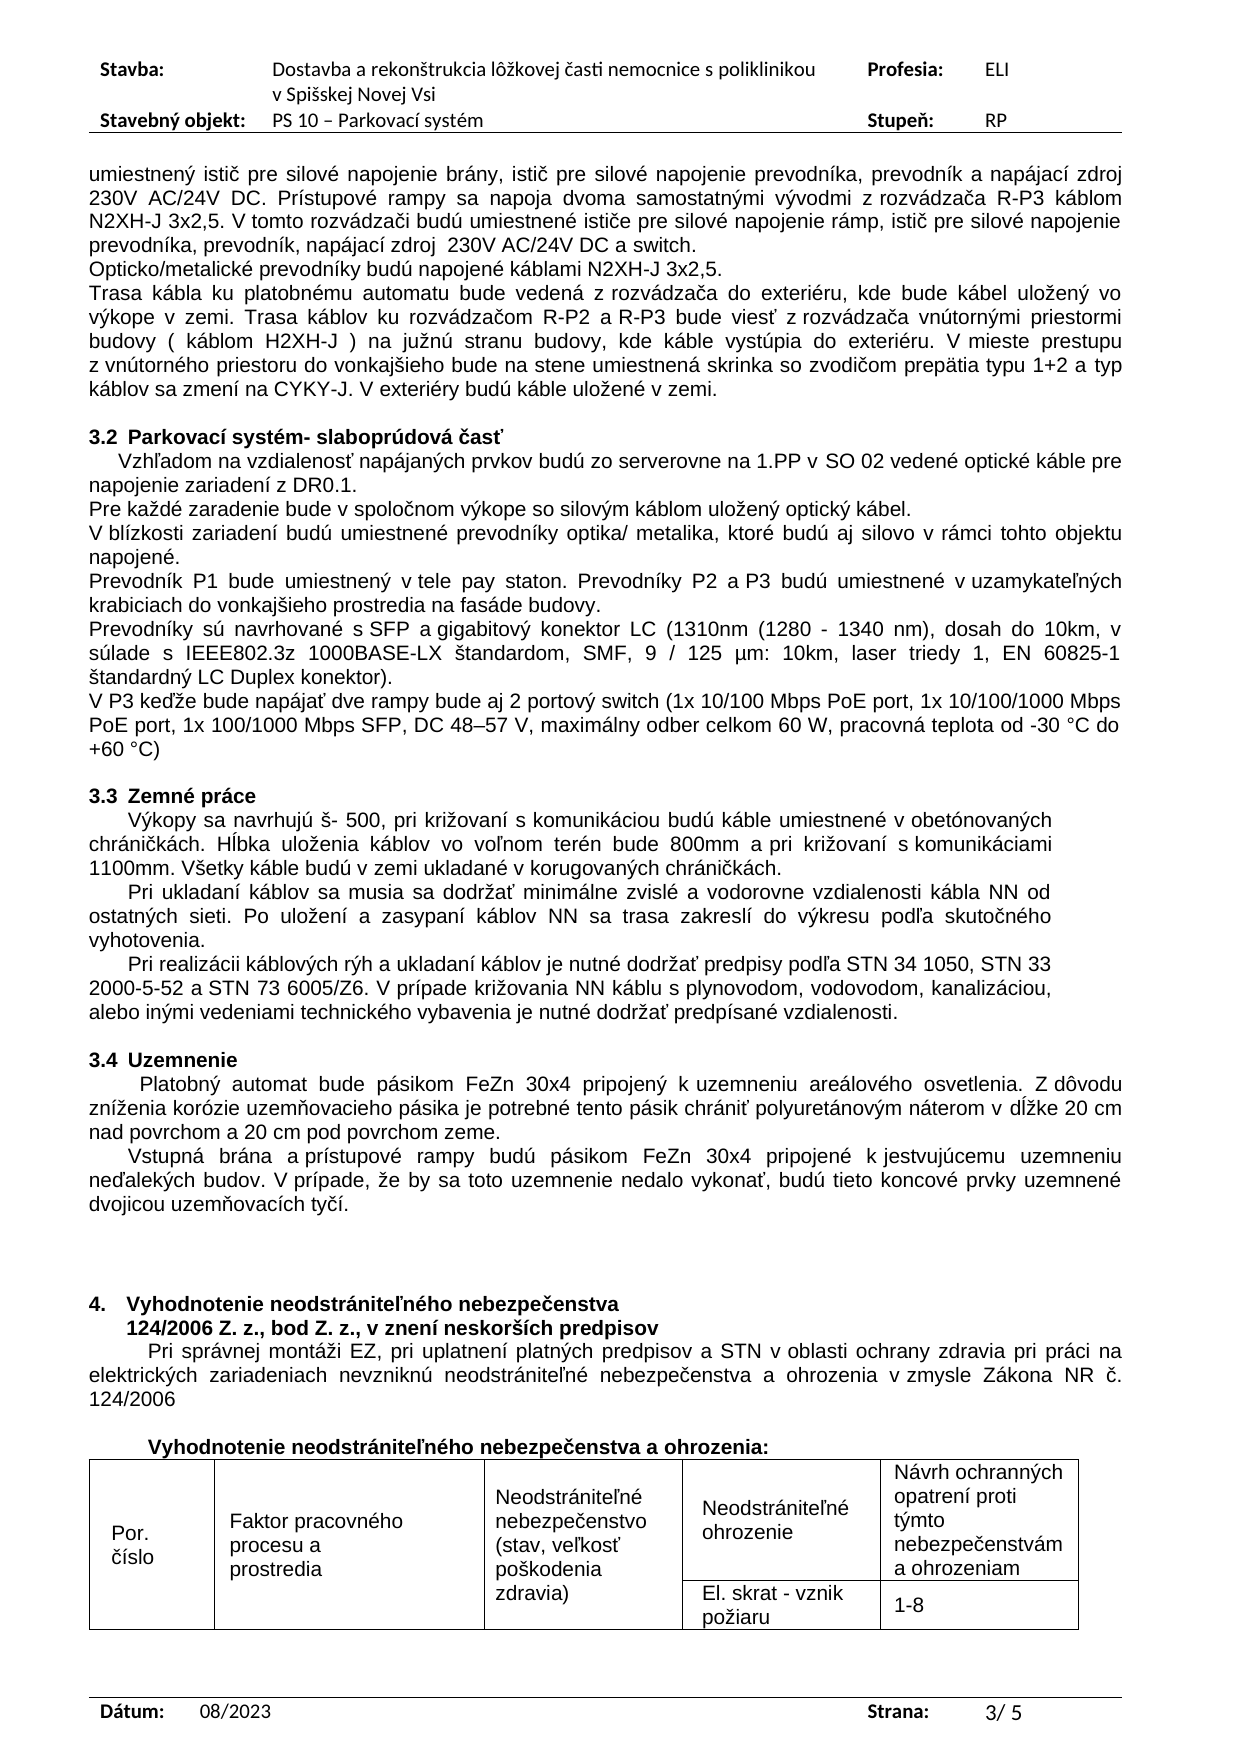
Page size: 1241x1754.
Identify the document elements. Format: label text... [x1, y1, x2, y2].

table_cell 1-8 [881, 1581, 1078, 1629]
text Prevodník P1 bude umiestnený v tele pay staton. Prevodníky P2 a P3 budú umiestnené v uzamykateľných krabiciach do vonkajšieho prostredia na fasáde budovy. [89, 569, 1122, 617]
text Vyhodnotenie neodstrániteľného nebezpečenstva a ohrozenia: [89, 1435, 1122, 1459]
text Vstupná brána a prístupové rampy budú pásikom FeZn 30x4 pripojené k jestvujúcemu uzemneniu neďalekých budov. V prípade, že by sa toto uzemnenie nedalo vykonať, budú tieto koncové prvky uzemnené dvojicou uzemňovacích tyčí. [89, 1144, 1122, 1216]
table_header Faktor pracovného procesu a prostredia [215, 1460, 484, 1629]
text V P3 keďže bude napájať dve rampy bude aj 2 portový switch (1x 10/100 Mbps PoE port, 1x 10/100/1000 Mbps PoE port, 1x 100/1000 Mbps SFP, DC 48–57 V, maximálny odber celkom 60 W, pracovná teplota od -30 °C do +60 °C) [89, 688, 1122, 760]
list Zemné práce [89, 784, 1122, 808]
list Parkovací systém- slaboprúdová časť [89, 425, 1122, 449]
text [89, 161, 1122, 257]
list Uzemnenie [89, 1048, 1122, 1072]
text Pri správnej montáži EZ, pri uplatnení platných predpisov a STN v oblasti ochrany zdravia pri práci na elektrických zariadeniach nevzniknú neodstrániteľné nebezpečenstva a ohrozenia v zmysle Zákona NR č. 124/2006 [89, 1339, 1122, 1411]
text Výkopy sa navrhujú š- 500, pri križovaní s komunikáciou budú káble umiestnené v obetónovaných chráničkách. Hĺbka uloženia káblov vo voľnom terén bude 800mm a pri križovaní s komunikáciami 1100mm. Všetky káble budú v zemi ukladané v korugovaných chráničkách. [89, 808, 1052, 880]
text Opticko/metalické prevodníky budú napojené káblami N2XH-J 3x2,5. [89, 257, 1122, 281]
text Prevodníky sú navrhované s SFP a gigabitový konektor LC (1310nm (1280 - 1340 nm), dosah do 10km, v súlade s IEEE802.3z 1000BASE-LX štandardom, SMF, 9 / 125 µm: 10km, laser triedy 1, EN 60825-1 štandardný LC Duplex konektor). [89, 617, 1122, 688]
table_header Neodstrániteľné nebezpečenstvo (stav, veľkosť poškodenia zdravia) [485, 1460, 682, 1629]
text Vzhľadom na vzdialenosť napájaných prvkov budú zo serverovne na 1.PP v SO 02 vedené optické káble pre napojenie zariadení z DR0.1. [89, 449, 1122, 497]
text 124/2006 Z. z., bod Z. z., v znení neskorších predpisov [126, 1315, 1122, 1339]
text Pre každé zaradenie bude v spoločnom výkope so silovým káblom uložený optický kábel. [89, 497, 1122, 521]
text V blízkosti zariadení budú umiestnené prevodníky optika/ metalika, ktoré budú aj silovo v rámci tohto objektu napojené. [89, 521, 1122, 569]
table_cell El. skrat - vznik požiaru [683, 1581, 880, 1629]
table_header Neodstrániteľné ohrozenie [683, 1460, 880, 1580]
text Pri ukladaní káblov sa musia sa dodržať minimálne zvislé a vodorovne vzdialenosti kábla NN od ostatných sieti. Po uložení a zasypaní káblov NN sa trasa zakreslí do výkresu podľa skutočného vyhotovenia. [89, 880, 1052, 952]
table_header Por. číslo [90, 1460, 214, 1629]
text Platobný automat bude pásikom FeZn 30x4 pripojený k uzemneniu areálového osvetlenia. Z dôvodu zníženia korózie uzemňovacieho pásika je potrebné tento pásik chrániť polyuretánovým náterom v dĺžke 20 cm nad povrchom a 20 cm pod povrchom zeme. [89, 1072, 1122, 1144]
table_header Návrh ochranných opatrení proti týmto nebezpečenstvám a ohrozeniam [881, 1460, 1078, 1580]
text Pri realizácii káblových rýh a ukladaní káblov je nutné dodržať predpisy podľa STN 34 1050, STN 33 2000-5-52 a STN 73 6005/Z6. V prípade križovania NN káblu s plynovodom, vodovodom, kanalizáciou, alebo inými vedeniami technického vybavenia je nutné dodržať predpísané vzdialenosti. [89, 952, 1052, 1024]
text Trasa kábla ku platobnému automatu bude vedená z rozvádzača do exteriéru, kde bude kábel uložený vo výkope v zemi. Trasa káblov ku rozvádzačom R-P2 a R-P3 bude viesť z rozvádzača vnútornými priestormi budovy ( káblom H2XH-J ) na južnú stranu budovy, kde káble vystúpia do exteriéru. V mieste prestupu z vnútorného priestoru do vonkajšieho bude na stene umiestnená skrinka so zvodičom prepätia typu 1+2 a typ káblov sa zmení na CYKY-J. V exteriéry budú káble uložené v zemi. [89, 281, 1122, 401]
list Vyhodnotenie neodstrániteľného nebezpečenstva [89, 1291, 1122, 1315]
